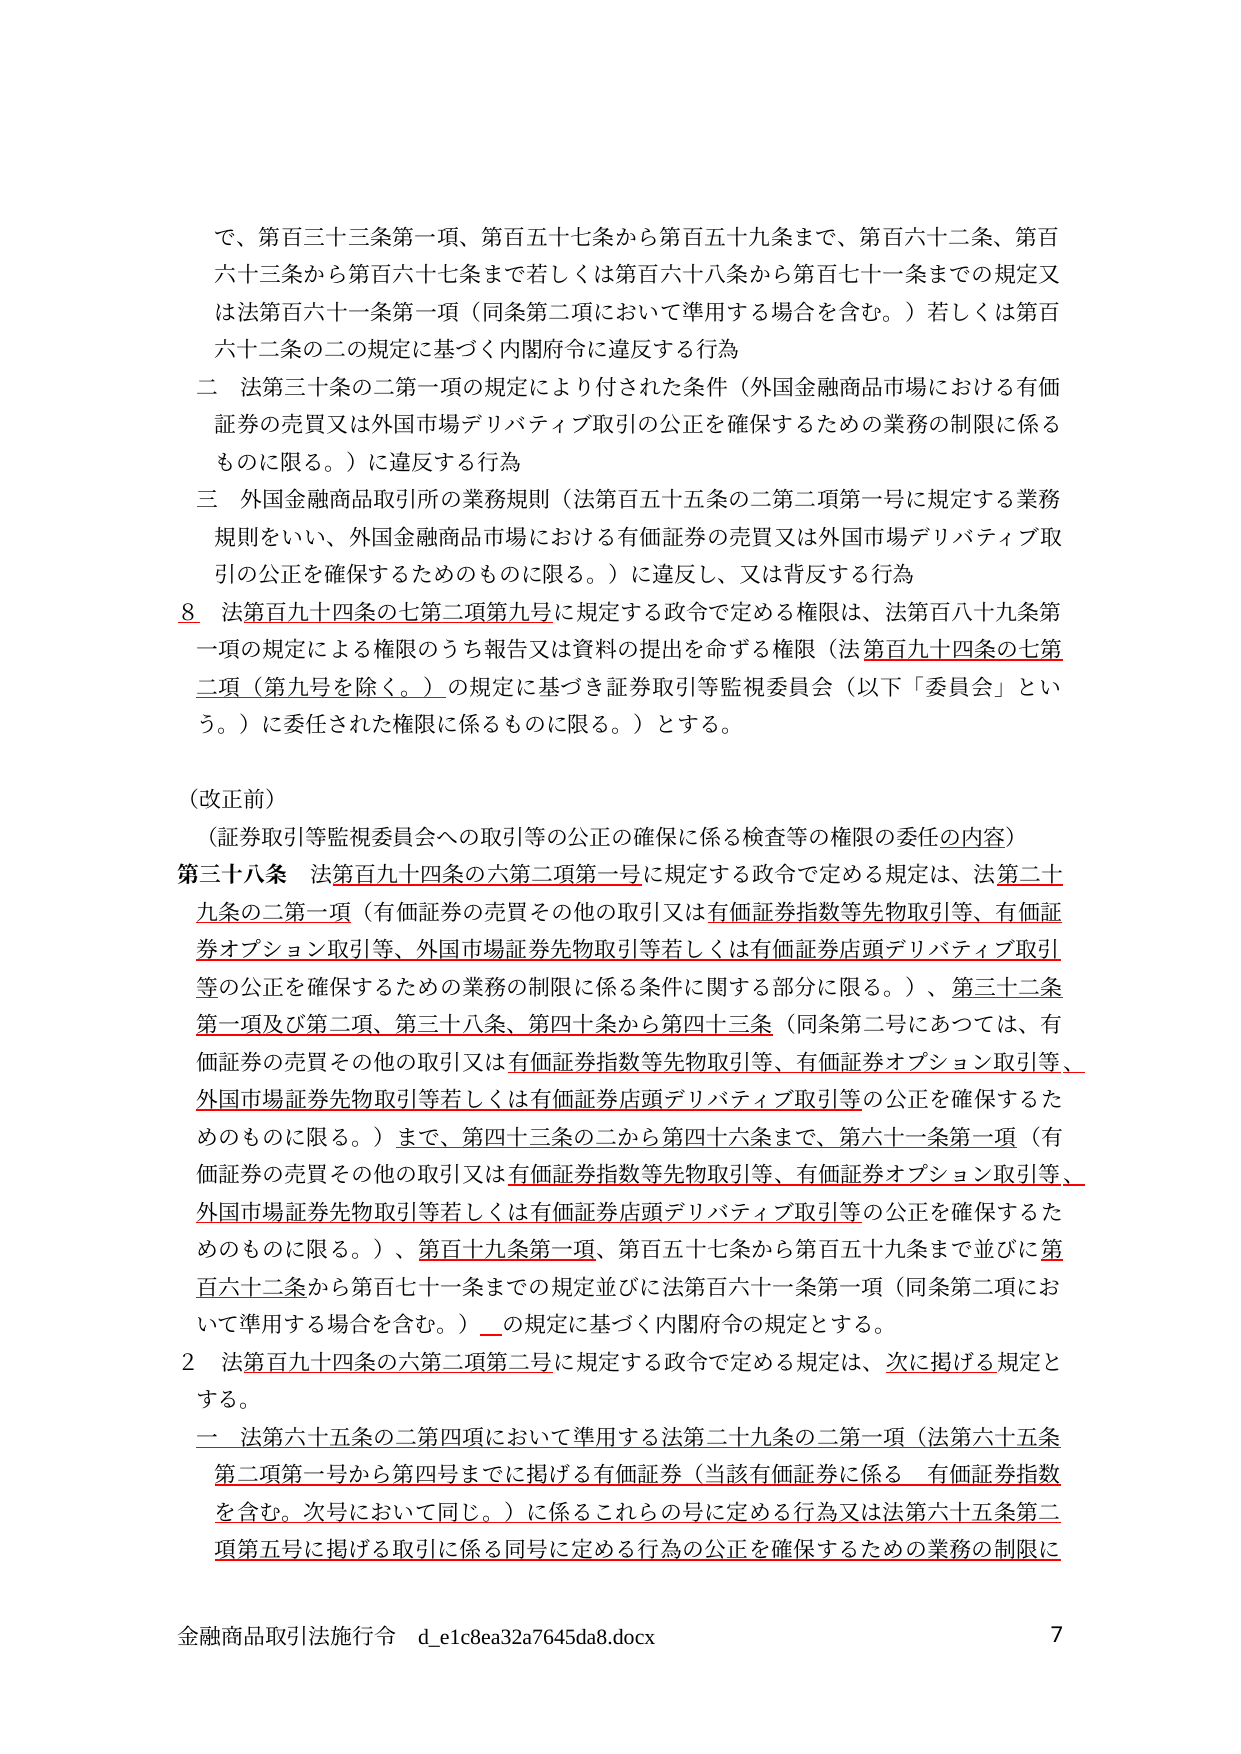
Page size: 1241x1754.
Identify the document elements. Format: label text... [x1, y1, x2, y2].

text 第三十八条 法第百九十四条の六第二項第一号に規定する政令で定める規定は、法第二十九条の二第一項（有価証券の売買その他の取引又は有価証券指数等先物取引等、有価証券オプション取引等、外国市場証券先物取引等若しくは有価証券店頭デリバティブ取引等の公正を確保するための業務の制限に係る条件に関する部分に限る。）、第三十二条第一項及び第二項、第三十八条、第四十条から第四十三条（同条第二号にあつては、有価証券の売買その他の取引又は有価証券指数等先物取引等、有価証券オプション取引等、外国市場証券先物取引等若しくは有価証券店頭デリバティブ取引等の公正を確保するためのものに限る。）まで、第四十三条の二から第四十六条まで、第六十一条第一項（有価証券の売買その他の取引又は有価証券指数等先物取引等、有価証券オプション取引等、外国市場証券先物取引等若しくは有価証券店頭デリバティブ取引等の公正を確保するためのものに限る。）、第百十九条第一項、第百五十七条から第百五十九条まで並びに第百六十二条から第百七十一条までの規定並びに法第百六十一条第一項（同条第二項において準用する場合を含む。） の規定に基づく内閣府令の規定とする。 [177, 854, 1063, 1342]
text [196, 217, 1063, 367]
text ８ 法第百九十四条の七第二項第九号に規定する政令で定める権限は、法第百八十九条第一項の規定による権限のうち報告又は資料の提出を命ずる権限（法第百九十四条の七第二項（第九号を除く。）の規定に基づき証券取引等監視委員会（以下「委員会」という。）に委任された権限に係るものに限る。）とする。 [177, 592, 1063, 742]
text （証券取引等監視委員会への取引等の公正の確保に係る検査等の権限の委任の内容） [196, 817, 1063, 854]
text 二 法第三十条の二第一項の規定により付された条件（外国金融商品市場における有価証券の売買又は外国市場デリバティブ取引の公正を確保するための業務の制限に係るものに限る。）に違反する行為 [196, 367, 1063, 479]
text ２ 法第百九十四条の六第二項第二号に規定する政令で定める規定は、次に掲げる規定とする。 [177, 1342, 1063, 1417]
text （改正前） [177, 779, 1063, 817]
text 三 外国金融商品取引所の業務規則（法第百五十五条の二第二項第一号に規定する業務規則をいい、外国金融商品市場における有価証券の売買又は外国市場デリバティブ取引の公正を確保するためのものに限る。）に違反し、又は背反する行為 [196, 479, 1063, 592]
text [196, 1417, 1063, 1567]
